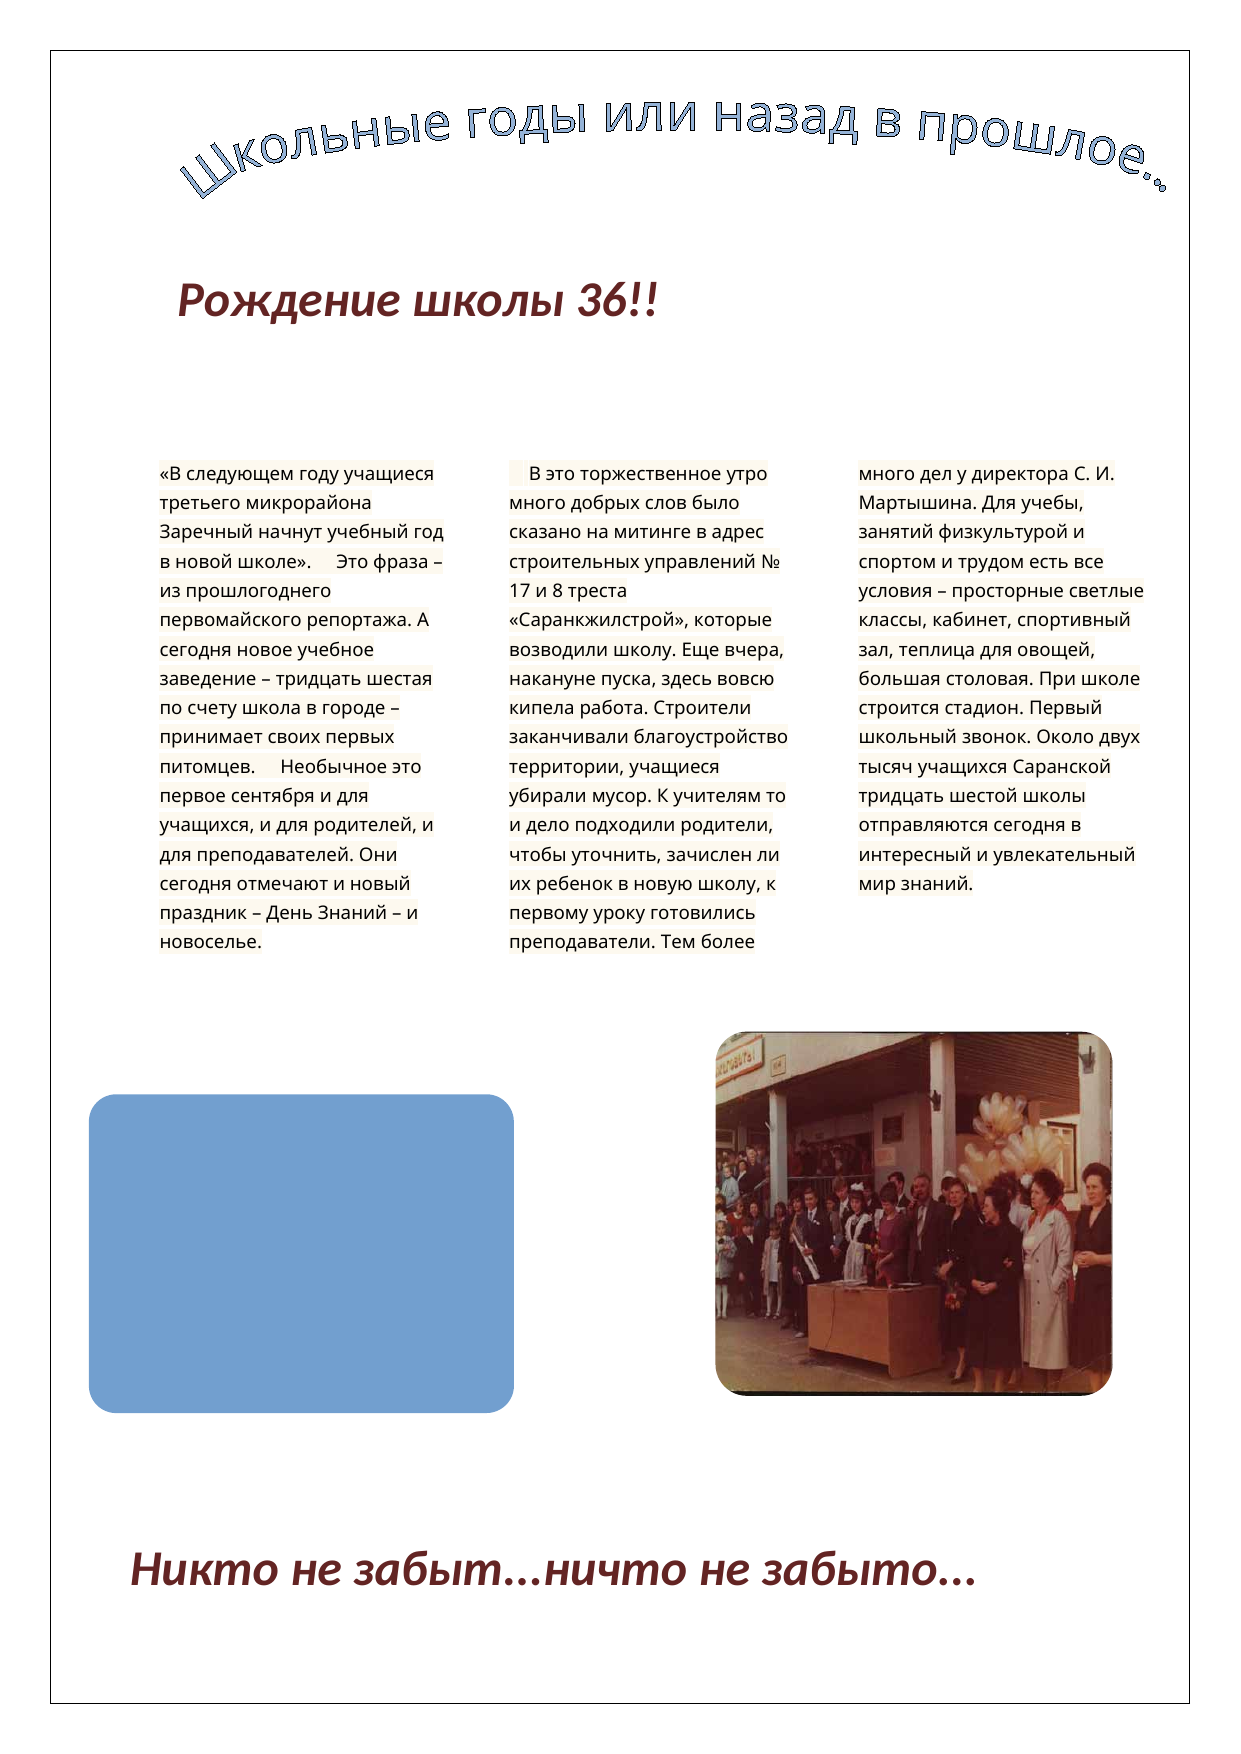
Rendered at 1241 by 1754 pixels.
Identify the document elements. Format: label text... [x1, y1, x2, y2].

text «В следующем году учащиеся третьего микрорайона Заречный начнут учебный год в новой школе». Это фраза – из прошлогоднего первомайского репортажа. А сегодня новое учебное заведение – тридцать шестая по счету школа в городе – принимает своих первых питомцев. Необычное это первое сентября и для учащихся, и для родителей, и для преподавателей. Они сегодня отмечают и новый праздник – День Знаний – и новоселье. В это торжественное утро много добрых слов было сказано на митинге в адрес строительных управлений № 17 и 8 треста «Саранкжилстрой», которые возводили школу. Еще вчера, накануне пуска, здесь вовсю кипела работа. Строители заканчивали благоустройство территории, учащиеся убирали мусор. К учителям то и дело подходили родители, чтобы уточнить, зачислен ли их ребенок в новую школу, к первому уроку готовились преподаватели. Тем более много дел у директора С. И. Мартышина. Для учебы, занятий физкультурой и спортом и трудом есть все условия – просторные светлые классы, кабинет, спортивный зал, теплица для овощей, большая столовая. При школе строится стадион. Первый школьный звонок. Около двух тысяч учащихся Саранской тридцать шестой школы отправляются сегодня в интересный и увлекательный мир знаний. [159, 460, 453, 954]
text «В следующем году учащиеся третьего микрорайона Заречный начнут учебный год в новой школе». Это фраза – из прошлогоднего первомайского репортажа. А сегодня новое учебное заведение – тридцать шестая по счету школа в городе – принимает своих первых питомцев. Необычное это первое сентября и для учащихся, и для родителей, и для преподавателей. Они сегодня отмечают и новый праздник – День Знаний – и новоселье. В это торжественное утро много добрых слов было сказано на митинге в адрес строительных управлений № 17 и 8 треста «Саранкжилстрой», которые возводили школу. Еще вчера, накануне пуска, здесь вовсю кипела работа. Строители заканчивали благоустройство территории, учащиеся убирали мусор. К учителям то и дело подходили родители, чтобы уточнить, зачислен ли их ребенок в новую школу, к первому уроку готовились преподаватели. Тем более много дел у директора С. И. Мартышина. Для учебы, занятий физкультурой и спортом и трудом есть все условия – просторные светлые классы, кабинет, спортивный зал, теплица для овощей, большая столовая. При школе строится стадион. Первый школьный звонок. Около двух тысяч учащихся Саранской тридцать шестой школы отправляются сегодня в интересный и увлекательный мир знаний. [858, 460, 1152, 896]
text Рождение школы 36!! [177, 118, 1152, 329]
picture [715, 1031, 1113, 1396]
text «В следующем году учащиеся третьего микрорайона Заречный начнут учебный год в новой школе». Это фраза – из прошлогоднего первомайского репортажа. А сегодня новое учебное заведение – тридцать шестая по счету школа в городе – принимает своих первых питомцев. Необычное это первое сентября и для учащихся, и для родителей, и для преподавателей. Они сегодня отмечают и новый праздник – День Знаний – и новоселье. В это торжественное утро много добрых слов было сказано на митинге в адрес строительных управлений № 17 и 8 треста «Саранкжилстрой», которые возводили школу. Еще вчера, накануне пуска, здесь вовсю кипела работа. Строители заканчивали благоустройство территории, учащиеся убирали мусор. К учителям то и дело подходили родители, чтобы уточнить, зачислен ли их ребенок в новую школу, к первому уроку готовились преподаватели. Тем более много дел у директора С. И. Мартышина. Для учебы, занятий физкультурой и спортом и трудом есть все условия – просторные светлые классы, кабинет, спортивный зал, теплица для овощей, большая столовая. При школе строится стадион. Первый школьный звонок. Около двух тысяч учащихся Саранской тридцать шестой школы отправляются сегодня в интересный и увлекательный мир знаний. [509, 460, 802, 954]
text Никто не забыт...ничто не забыто... [130, 1537, 1152, 1598]
